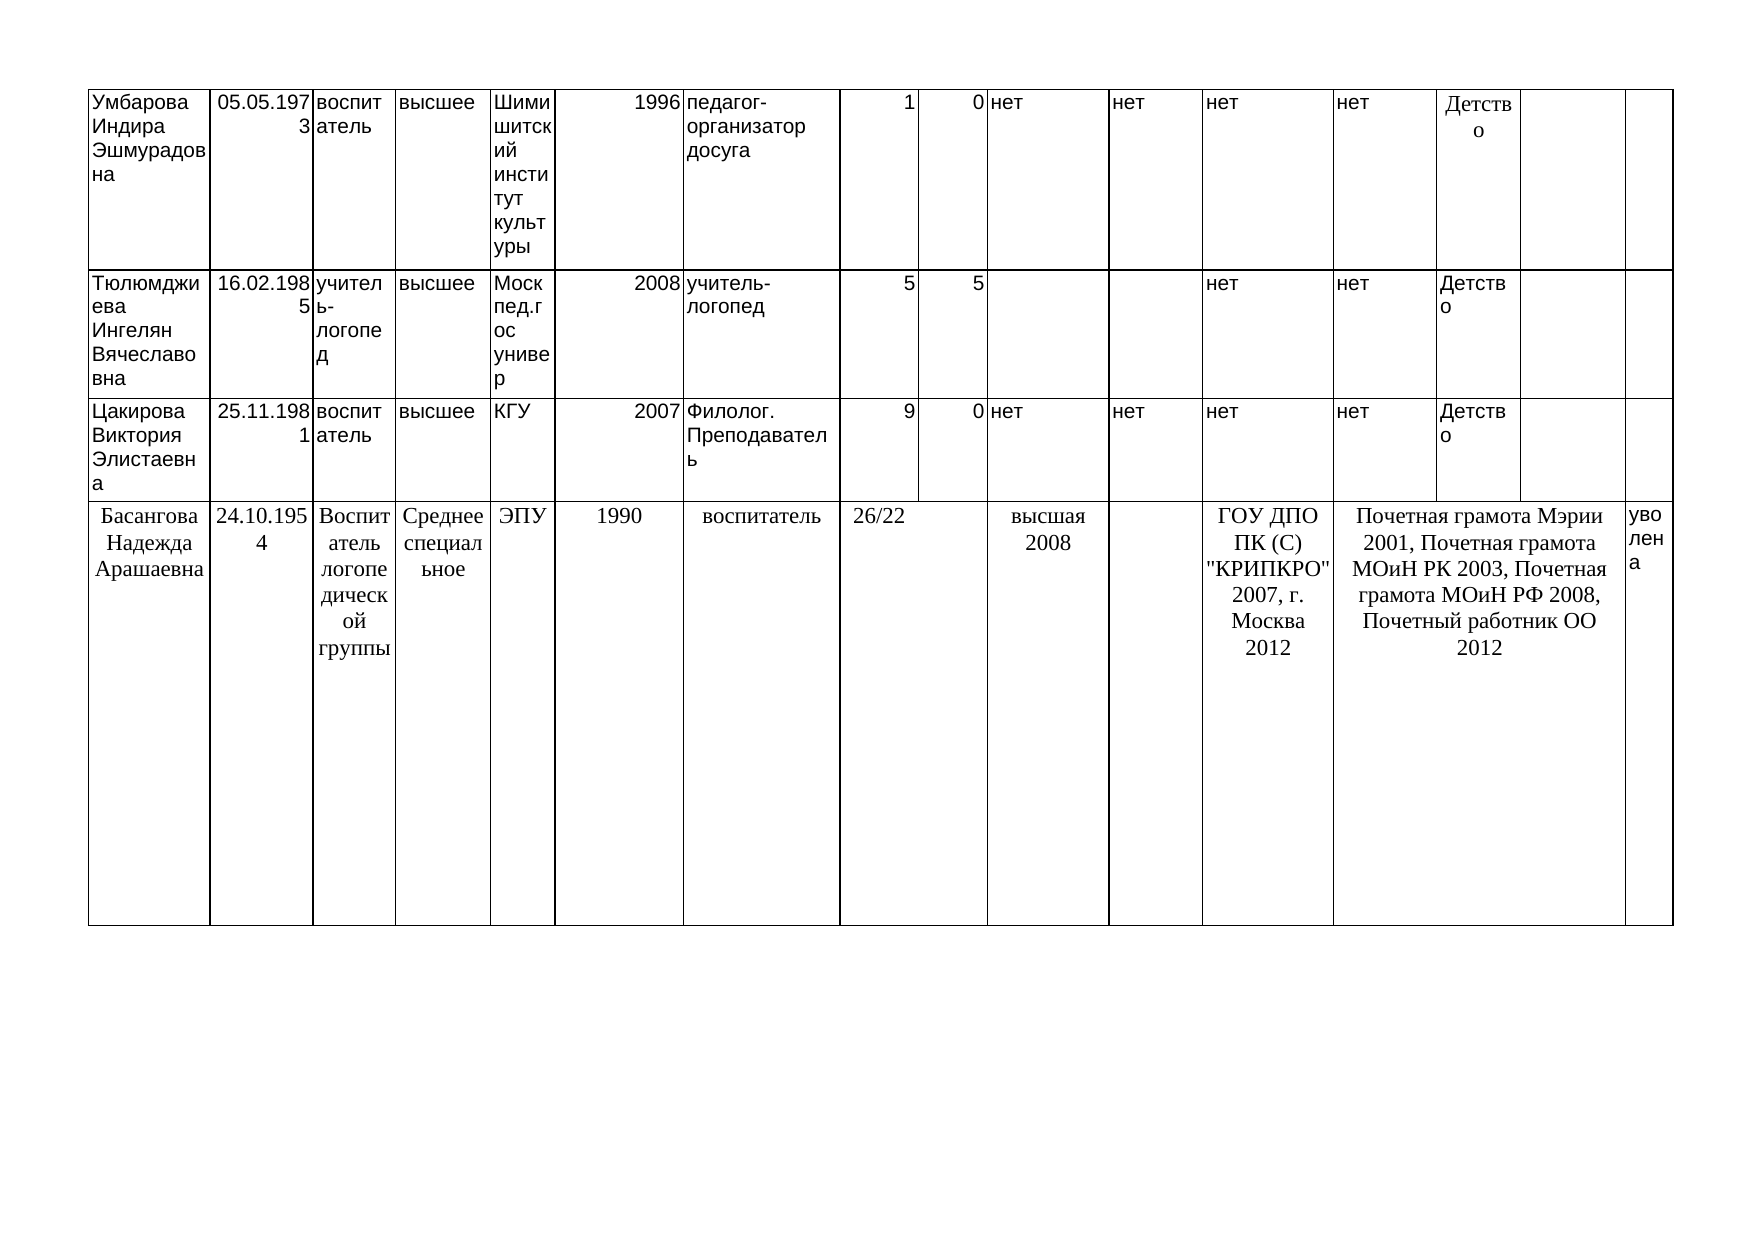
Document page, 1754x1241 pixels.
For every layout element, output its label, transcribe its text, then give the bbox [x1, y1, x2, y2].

table_cell [1521, 271, 1625, 398]
table_cell [1521, 399, 1625, 501]
table_cell КГУ [491, 399, 554, 501]
table_cell Цакирова Виктория Элистаевна [89, 399, 209, 501]
table_cell 1990 [556, 502, 683, 924]
table_cell Детство [1437, 399, 1520, 501]
table_cell [1626, 90, 1672, 269]
table_cell педагог-организатор досуга [684, 90, 839, 269]
table_cell нет [1203, 271, 1333, 398]
table_cell учитель-логопед [684, 271, 839, 398]
table_cell нет [1334, 90, 1436, 269]
table_cell уволена [1626, 502, 1672, 924]
table_cell нет [1203, 90, 1333, 269]
table_cell воспитатель [314, 90, 395, 269]
table_cell Умбарова Индира Эшмурадовна [89, 90, 209, 269]
table_cell 0 [919, 399, 987, 501]
table_cell 26/22 [841, 502, 918, 924]
table_cell 9 [841, 399, 918, 501]
table_cell нет [1110, 90, 1202, 269]
table_cell 1996 [556, 90, 683, 269]
table_cell высшее [396, 399, 490, 501]
table_cell 25.11.1981 [211, 399, 312, 501]
table_cell Почетная грамота Мэрии 2001, Почетная грамота МОиН РК 2003, Почетная грамота МОиН РФ 2008, Почетный работник ОО 2012 [1334, 502, 1625, 924]
table_cell 05.05.1973 [211, 90, 312, 269]
table_cell [1110, 271, 1202, 398]
table_cell 24.10.1954 [211, 502, 312, 924]
table_cell Моск пед.гос универ [491, 271, 554, 398]
table_cell высшая 2008 [988, 502, 1108, 924]
table_cell 1 [841, 90, 918, 269]
table_cell 2008 [556, 271, 683, 398]
table_cell нет [1203, 399, 1333, 501]
table_cell учитель-логопед [314, 271, 395, 398]
table_cell высшее [396, 90, 490, 269]
table_cell нет [988, 399, 1108, 501]
table_cell Тюлюмджиева Ингелян Вячеславовна [89, 271, 209, 398]
table_cell [1626, 399, 1672, 501]
table_cell 16.02.1985 [211, 271, 312, 398]
table_cell [1521, 90, 1625, 269]
table_cell нет [988, 90, 1108, 269]
table_cell Детство [1437, 90, 1520, 269]
table_cell 2007 [556, 399, 683, 501]
table_cell 0 [919, 90, 987, 269]
table_cell высшее [396, 271, 490, 398]
table_cell нет [1334, 271, 1436, 398]
table_cell Воспитатель логопедической группы [314, 502, 395, 924]
table_cell [1626, 271, 1672, 398]
table_cell 5 [841, 271, 918, 398]
table_cell нет [1110, 399, 1202, 501]
table_cell Басангова Надежда Арашаевна [89, 502, 209, 924]
table_cell нет [1334, 399, 1436, 501]
table_cell Детство [1437, 271, 1520, 398]
table_cell 5 [919, 271, 987, 398]
table_cell Филолог. Преподаватель [684, 399, 839, 501]
table_cell ЭПУ [491, 502, 554, 924]
table_cell [918, 502, 987, 924]
table_cell Шимишитский институт культуры [491, 90, 554, 269]
table_cell Среднее специальное [396, 502, 490, 924]
table_cell воспитатель [314, 399, 395, 501]
table_cell ГОУ ДПО ПК (С) "КРИПКРО" 2007, г. Москва 2012 [1203, 502, 1333, 924]
table_cell [988, 271, 1108, 398]
table_cell [1110, 502, 1202, 924]
table_cell воспитатель [684, 502, 839, 924]
